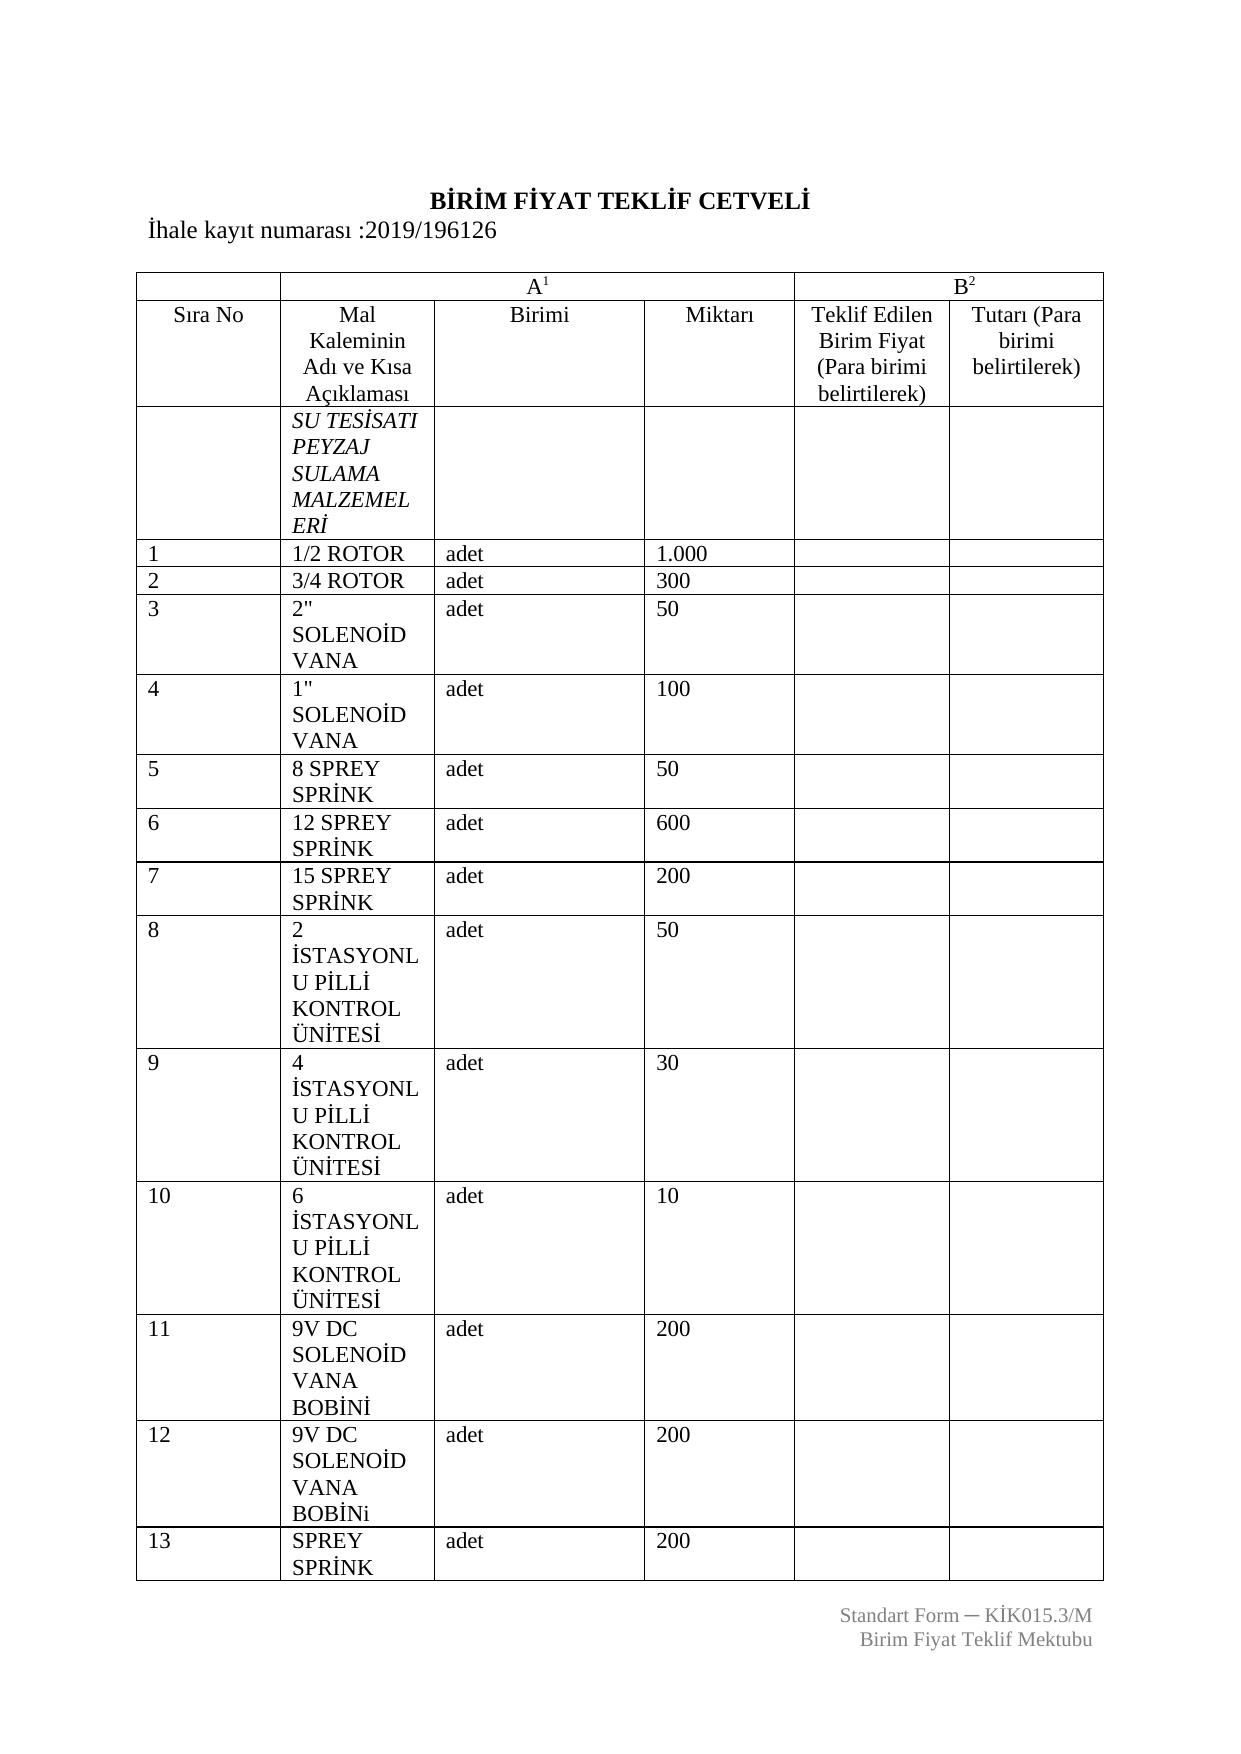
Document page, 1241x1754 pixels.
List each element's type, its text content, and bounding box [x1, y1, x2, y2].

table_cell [281, 1528, 434, 1580]
table_cell adet [435, 755, 644, 808]
table_cell 50 [645, 755, 794, 808]
table_cell adet [435, 675, 644, 754]
table_cell [950, 809, 1103, 861]
table_cell adet [435, 1421, 644, 1526]
table_cell [950, 755, 1103, 808]
table_cell adet [435, 567, 644, 594]
table_cell 4 [137, 675, 280, 754]
table_cell adet [435, 809, 644, 861]
table_cell Sıra No [137, 301, 280, 406]
table_cell 200 [645, 863, 794, 915]
table_cell [950, 863, 1103, 915]
table_cell [950, 1049, 1103, 1181]
table_cell 200 [645, 1528, 794, 1580]
table_cell [795, 1315, 949, 1420]
table_cell 9 [137, 1049, 280, 1181]
table_header B2 [795, 273, 1103, 299]
table_cell [795, 407, 949, 539]
table_cell Miktarı [645, 301, 794, 406]
table_cell [950, 1182, 1103, 1313]
table_cell 1/2 ROTOR [281, 540, 434, 566]
table_cell 300 [645, 567, 794, 594]
table_cell [137, 407, 280, 539]
table_cell adet [435, 1182, 644, 1313]
table_cell [950, 675, 1103, 754]
table_cell 6 İSTASYONLU PİLLİ KONTROL ÜNİTESİ [281, 1182, 434, 1313]
table_cell [795, 755, 949, 808]
table_cell [795, 809, 949, 861]
table_cell [795, 540, 949, 566]
table_cell Tutarı (Para birimi belirtilerek) [950, 301, 1103, 406]
table_header A1 [281, 273, 794, 299]
table_cell [645, 407, 794, 539]
table_cell 8 [137, 916, 280, 1048]
table_cell adet [435, 540, 644, 566]
table_cell [795, 1528, 949, 1580]
table_cell [950, 916, 1103, 1048]
table_cell 200 [645, 1421, 794, 1526]
table_cell [795, 1049, 949, 1181]
table_cell [950, 407, 1103, 539]
table_cell [795, 863, 949, 915]
table_header [137, 273, 280, 299]
table_cell [950, 1315, 1103, 1420]
table_cell Teklif Edilen Birim Fiyat (Para birimi belirtilerek) [795, 301, 949, 406]
table_cell [795, 1182, 949, 1313]
table_cell [795, 675, 949, 754]
table_cell [950, 1528, 1103, 1580]
table_cell [795, 567, 949, 594]
table_cell [950, 595, 1103, 674]
table_cell 4 İSTASYONLU PİLLİ KONTROL ÜNİTESİ [281, 1049, 434, 1181]
table_cell 15 SPREY SPRİNK [281, 863, 434, 915]
table_cell adet [435, 1315, 644, 1420]
table_cell 12 [137, 1421, 280, 1526]
table_cell [435, 407, 644, 539]
table_cell [795, 595, 949, 674]
table_cell 9V DC SOLENOİD VANA BOBİNi [281, 1421, 434, 1526]
table_cell Birimi [435, 301, 644, 406]
table_cell adet [435, 916, 644, 1048]
table_cell 13 [137, 1528, 280, 1580]
table_cell 1" SOLENOİD VANA [281, 675, 434, 754]
table_cell 6 [137, 809, 280, 861]
table_cell Mal Kaleminin Adı ve Kısa Açıklaması [281, 301, 434, 406]
table_cell [950, 540, 1103, 566]
table_cell 1.000 [645, 540, 794, 566]
table_cell 5 [137, 755, 280, 808]
table_cell 10 [137, 1182, 280, 1313]
table_cell adet [435, 1528, 644, 1580]
table_cell SU TESİSATI PEYZAJ SULAMA MALZEMELERİ [281, 407, 434, 539]
table_cell 9V DC SOLENOİD VANA BOBİNİ [281, 1315, 434, 1420]
table_cell 3/4 ROTOR [281, 567, 434, 594]
table_cell [950, 1421, 1103, 1526]
table_cell adet [435, 863, 644, 915]
table_cell 10 [645, 1182, 794, 1313]
table_cell [795, 1421, 949, 1526]
table_cell 3 [137, 595, 280, 674]
table_cell 7 [137, 863, 280, 915]
table_cell 100 [645, 675, 794, 754]
table_cell 2 İSTASYONLU PİLLİ KONTROL ÜNİTESİ [281, 916, 434, 1048]
text İhale kayıt numarası :2019/196126 [148, 215, 1093, 243]
table_cell [950, 567, 1103, 594]
table_cell [795, 916, 949, 1048]
table_cell 200 [645, 1315, 794, 1420]
table_cell 50 [645, 916, 794, 1048]
table_cell 600 [645, 809, 794, 861]
table_cell 11 [137, 1315, 280, 1420]
table_cell 2" SOLENOİD VANA [281, 595, 434, 674]
table_cell adet [435, 595, 644, 674]
table_cell 30 [645, 1049, 794, 1181]
table_cell 50 [645, 595, 794, 674]
table_cell 1 [137, 540, 280, 566]
text BİRİM FİYAT TEKLİF CETVELİ [148, 186, 1093, 215]
table_cell adet [435, 1049, 644, 1181]
table_cell 2 [137, 567, 280, 594]
table_cell 12 SPREY SPRİNK [281, 809, 434, 861]
table_cell 8 SPREY SPRİNK [281, 755, 434, 808]
